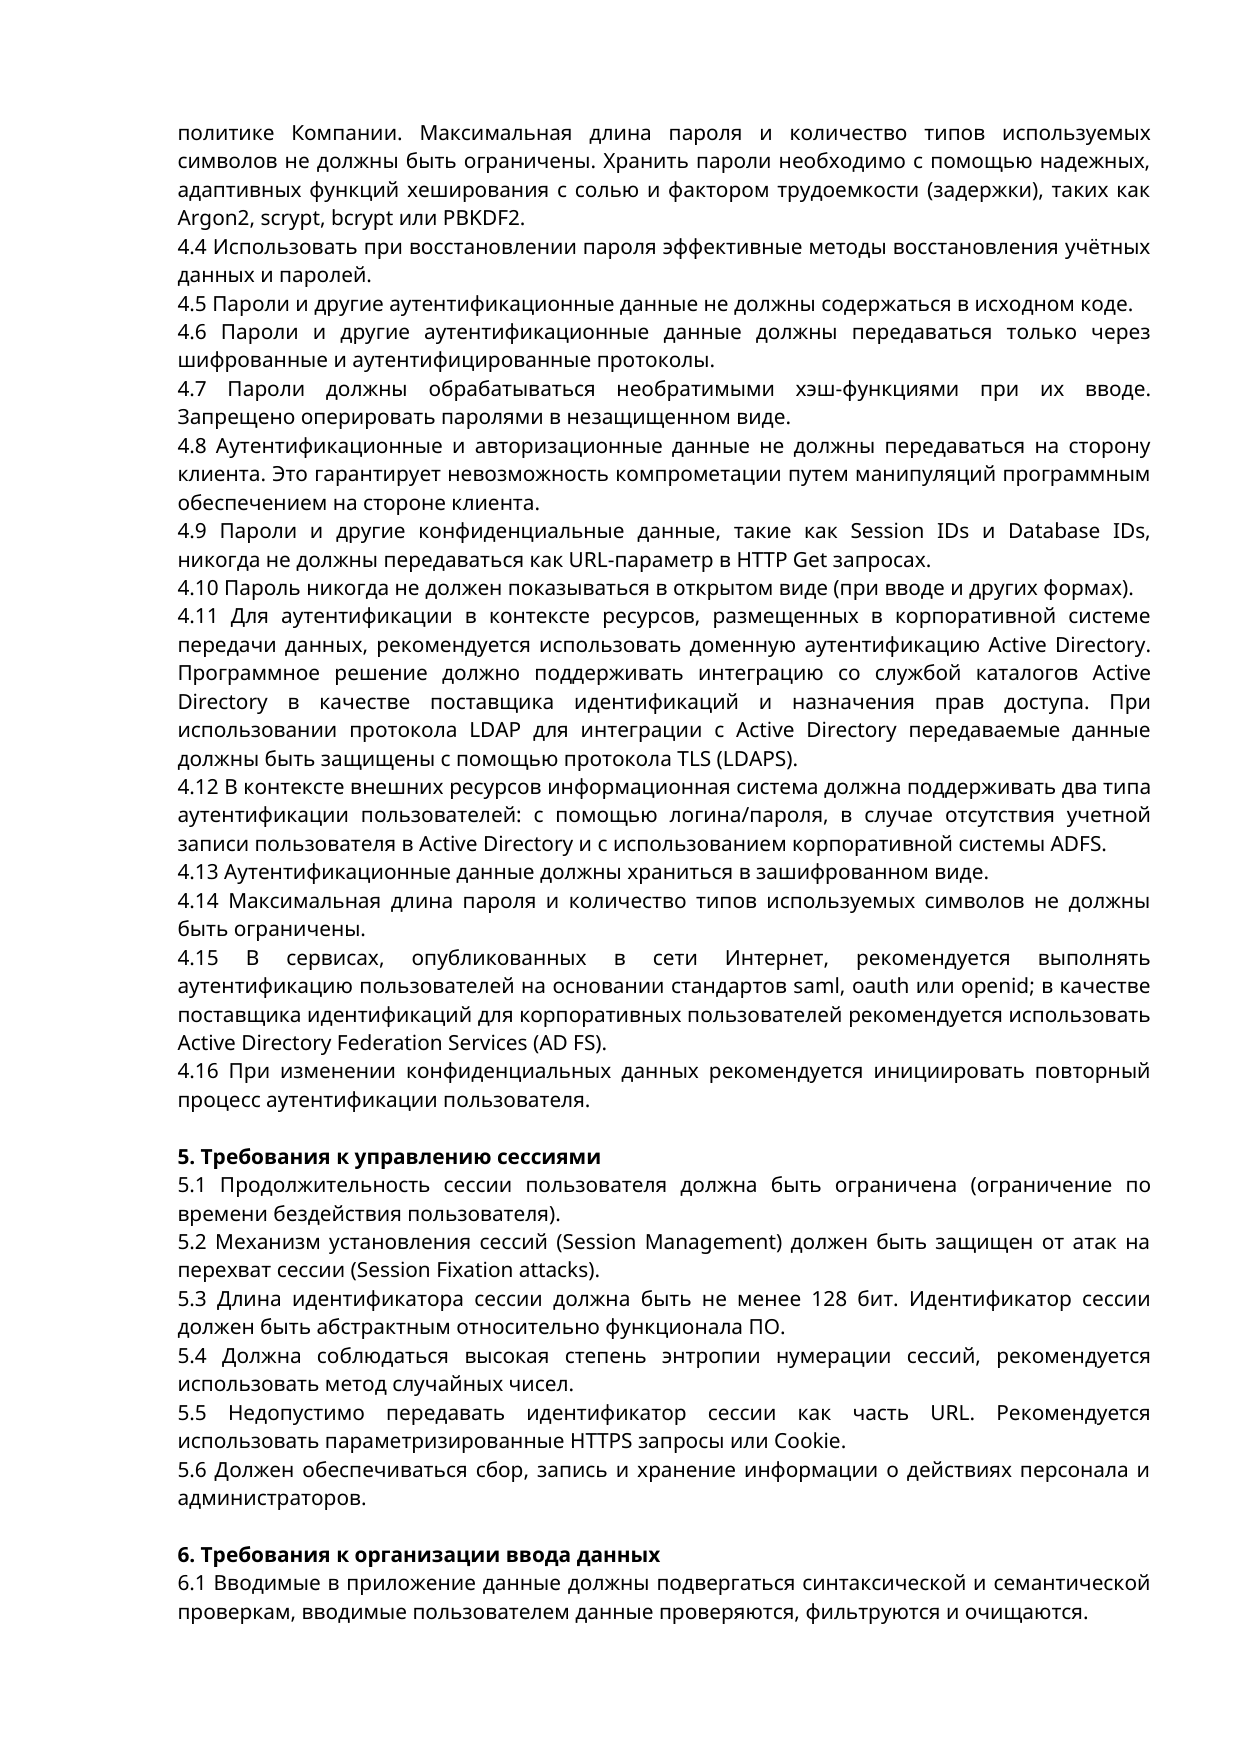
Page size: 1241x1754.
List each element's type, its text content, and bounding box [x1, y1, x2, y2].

text 4.16 При изменении конфиденциальных данных рекомендуется инициировать повторный процесс аутентификации пользователя. [177, 1057, 1152, 1113]
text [177, 118, 1152, 232]
text 5.6 Должен обеспечиваться сбор, запись и хранение информации о действиях персонала и администраторов. [177, 1455, 1152, 1512]
text 5.4 Должна соблюдаться высокая степень энтропии нумерации сессий, рекомендуется использовать метод случайных чисел. [177, 1341, 1152, 1398]
text 4.5 Пароли и другие аутентификационные данные не должны содержаться в исходном коде. [177, 289, 1152, 317]
text 4.11 Для аутентификации в контексте ресурсов, размещенных в корпоративной системе передачи данных, рекомендуется использовать доменную аутентификацию Active Directory. Программное решение должно поддерживать интеграцию со службой каталогов Active Directory в качестве поставщика идентификаций и назначения прав доступа. При использовании протокола LDAP для интеграции с Active Directory передаваемые данные должны быть защищены с помощью протокола TLS (LDAPS). [177, 602, 1152, 772]
text 4.10 Пароль никогда не должен показываться в открытом виде (при вводе и других формах). [177, 573, 1152, 602]
text 4.6 Пароли и другие аутентификационные данные должны передаваться только через шифрованные и аутентифицированные протоколы. [177, 317, 1152, 374]
text 4.15 В сервисах, опубликованных в сети Интернет, рекомендуется выполнять аутентификацию пользователей на основании стандартов saml, oauth или openid; в качестве поставщика идентификаций для корпоративных пользователей рекомендуется использовать Active Directory Federation Services (AD FS). [177, 943, 1152, 1057]
text 5. Требования к управлению сессиями [177, 1142, 1152, 1170]
text 4.14 Максимальная длина пароля и количество типов используемых символов не должны быть ограничены. [177, 886, 1152, 943]
text 4.4 Использовать при восстановлении пароля эффективные методы восстановления учётных данных и паролей. [177, 232, 1152, 289]
text 5.2 Механизм установления сессий (Session Management) должен быть защищен от атак на перехват сессии (Session Fixation attacks). [177, 1227, 1152, 1284]
text 6.1 Вводимые в приложение данные должны подвергаться синтаксической и семантической проверкам, вводимые пользователем данные проверяются, фильтруются и очищаются. [177, 1568, 1152, 1625]
text 6. Требования к организации ввода данных [177, 1540, 1152, 1568]
text 4.9 Пароли и другие конфиденциальные данные, такие как Session IDs и Database IDs, никогда не должны передаваться как URL-параметр в HTTP Get запросах. [177, 516, 1152, 573]
text 4.8 Аутентификационные и авторизационные данные не должны передаваться на сторону клиента. Это гарантирует невозможность компрометации путем манипуляций программным обеспечением на стороне клиента. [177, 431, 1152, 516]
text 4.12 В контексте внешних ресурсов информационная система должна поддерживать два типа аутентификации пользователей: с помощью логина/пароля, в случае отсутствия учетной записи пользователя в Active Directory и с использованием корпоративной системы ADFS. [177, 772, 1152, 857]
text 5.3 Длина идентификатора сессии должна быть не менее 128 бит. Идентификатор сессии должен быть абстрактным относительно функционала ПО. [177, 1284, 1152, 1341]
text 4.13 Аутентификационные данные должны храниться в зашифрованном виде. [177, 857, 1152, 886]
text 5.1 Продолжительность сессии пользователя должна быть ограничена (ограничение по времени бездействия пользователя). [177, 1170, 1152, 1227]
text 5.5 Недопустимо передавать идентификатор сессии как часть URL. Рекомендуется использовать параметризированные HTTPS запросы или Cookie. [177, 1398, 1152, 1455]
text 4.7 Пароли должны обрабатываться необратимыми хэш-функциями при их вводе. Запрещено оперировать паролями в незащищенном виде. [177, 374, 1152, 431]
